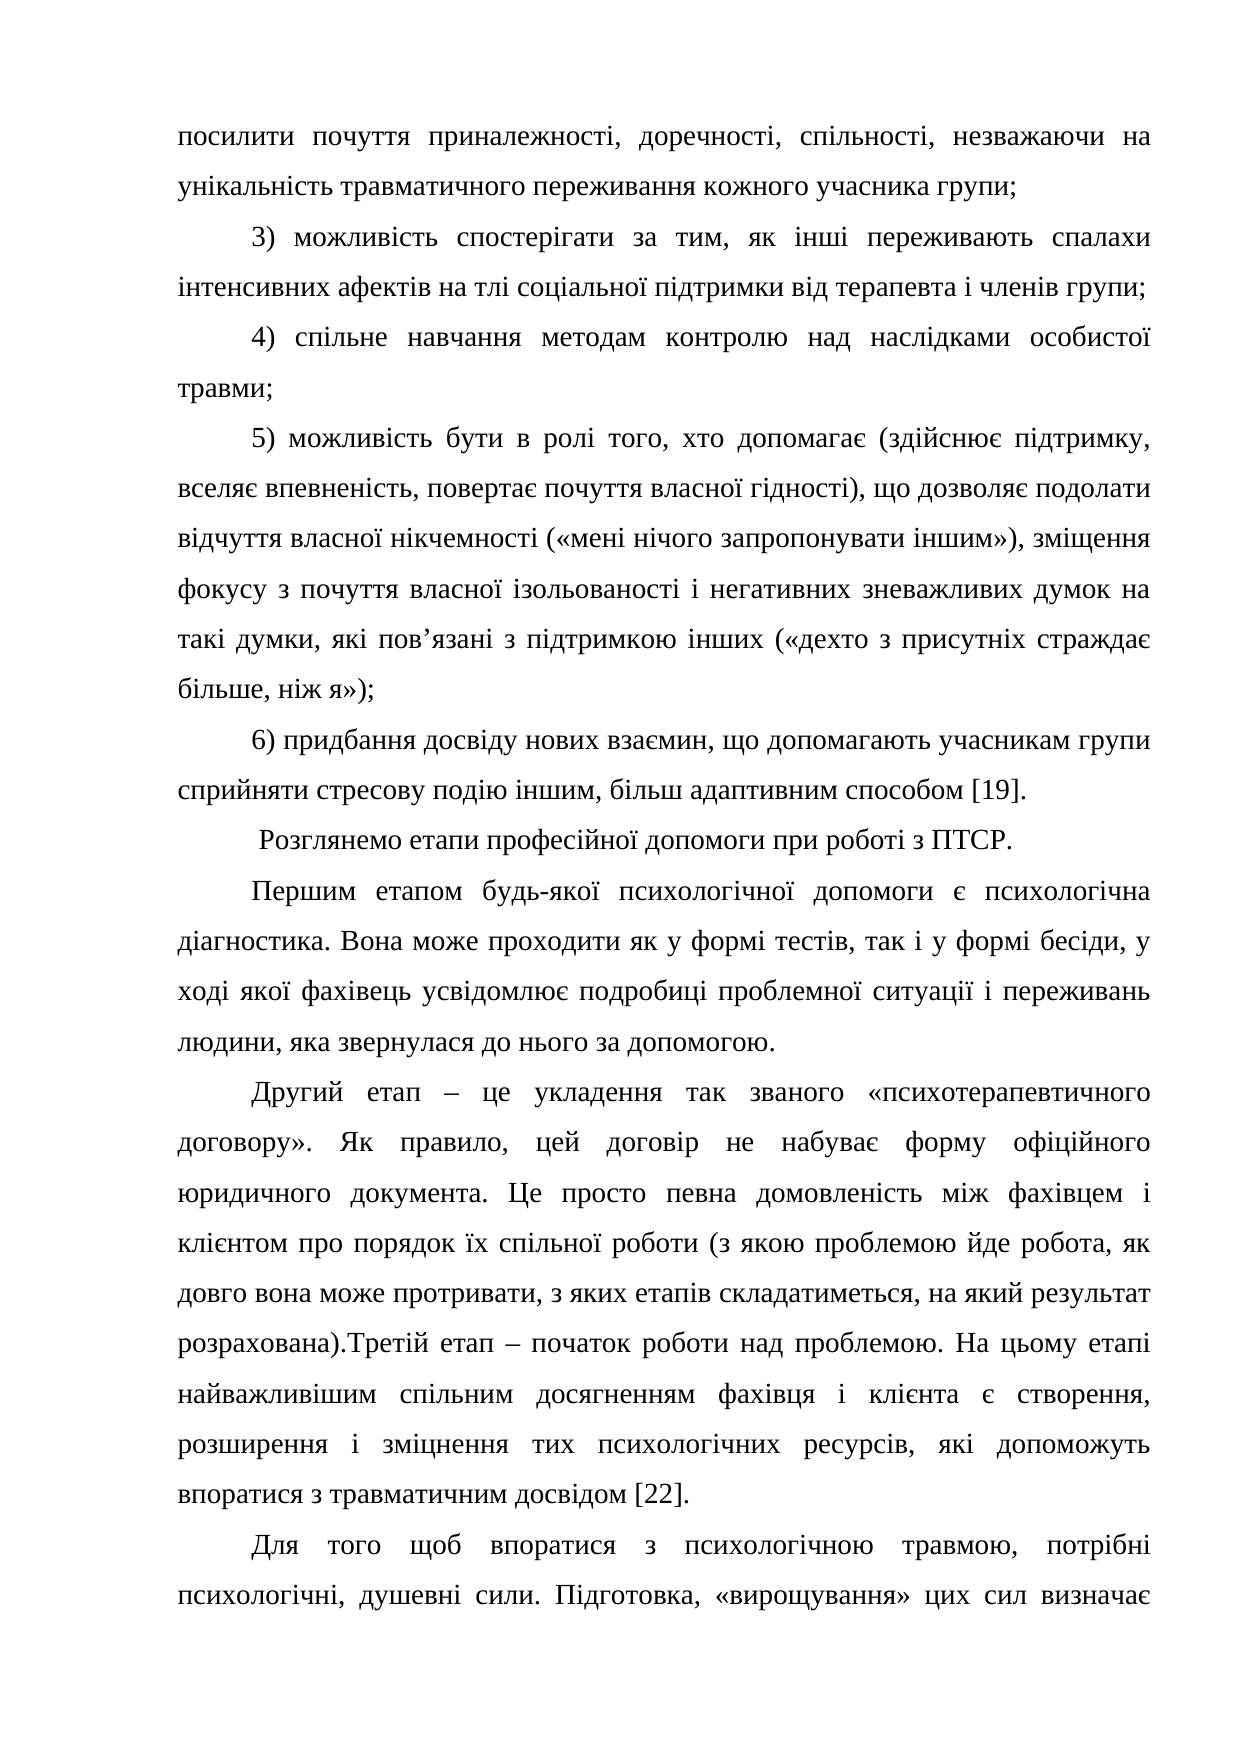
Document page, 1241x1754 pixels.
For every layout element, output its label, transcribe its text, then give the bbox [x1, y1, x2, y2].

text 3) можливість спостерігати за тим, як інші переживають спалахи інтенсивних афектів на тлі соціальної підтримки від терапевта і членів групи; [177, 219, 1152, 303]
text 5) можливість бути в ролі того, хто допомагає (здійснює підтримку, вселяє впевненість, повертає почуття власної гідності), що дозволяє подолати відчуття власної нікчемності («мені нічого запропонувати іншим»), зміщення фокусу з почуття власної ізольованості і негативних зневажливих думок на такі думки, які пов’язані з підтримкою інших («дехто з присутніх страждає більше, ніж я»); [177, 420, 1152, 705]
text Першим етапом будь-якої психологічної допомоги є психологічна діагностика. Вона може проходити як у формі тестів, так і у формі бесіди, у ході якої фахівець усвідомлює подробиці проблемної ситуації і переживань людини, яка звернулася до нього за допомогою. [177, 873, 1152, 1057]
text Розглянемо етапи професійної допомоги при роботі з ПТСР. [177, 822, 1152, 856]
text 4) спільне навчання методам контролю над наслідками особистої травми; [177, 319, 1152, 403]
text Другий етап – це укладення так званого «психотерапевтичного договору». Як правило, цей договір не набуває форму офіційного юридичного документа. Це просто певна домовленість між фахівцем і клієнтом про порядок їх спільної роботи (з якою проблемою йде робота, як довго вона може протривати, з яких етапів складатиметься, на який результат розрахована).Третій етап – початок роботи над проблемою. На цьому етапі найважливішим спільним досягненням фахівця і клієнта є створення, розширення і зміцнення тих психологічних ресурсів, які допоможуть впоратися з травматичним досвідом [22]. [177, 1074, 1152, 1510]
text 6) придбання досвіду нових взаємин, що допомагають учасникам групи сприйняти стресову подію іншим, більш адаптивним способом [19]. [177, 722, 1152, 806]
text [177, 1527, 1152, 1611]
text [177, 118, 1152, 202]
